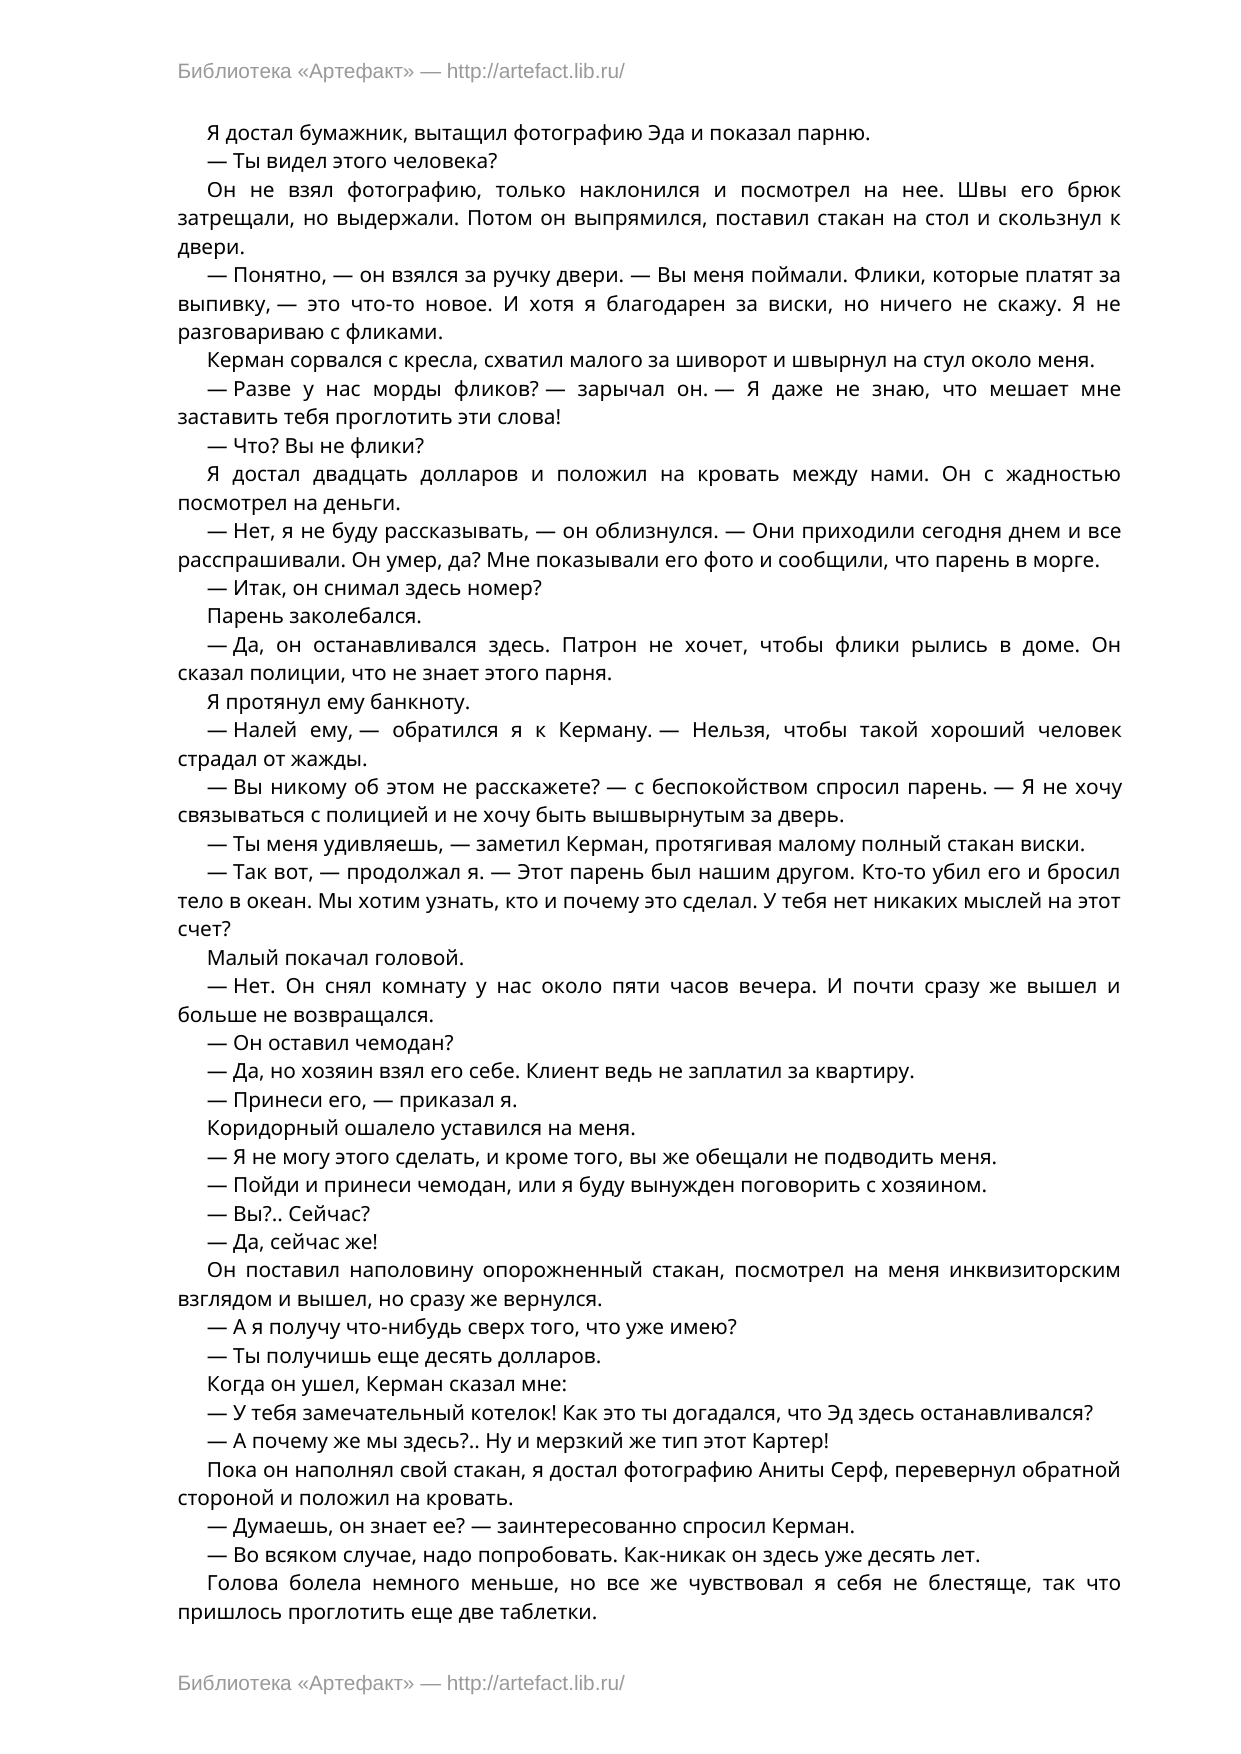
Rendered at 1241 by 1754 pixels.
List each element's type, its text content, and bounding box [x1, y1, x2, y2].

text — Думаешь, он знает ее? — заинтересованно спросил Керман. [177, 1512, 1122, 1540]
text — Что? Вы не флики? [177, 431, 1122, 459]
text Я протянул ему банкноту. [177, 687, 1122, 715]
text — Да, сейчас же! [177, 1227, 1122, 1256]
text Малый покачал головой. [177, 943, 1122, 971]
text — Нет, я не буду рассказывать, — он облизнулся. — Они приходили сегодня днем и все расспрашивали. Он умер, да? Мне показывали его фото и сообщили, что парень в морге. [177, 516, 1122, 573]
text — Нет. Он снял комнату у нас около пяти часов вечера. И почти сразу же вышел и больше не возвращался. [177, 971, 1122, 1028]
text — Ты меня удивляешь, — заметил Керман, протягивая малому полный стакан виски. [177, 829, 1122, 857]
text Керман сорвался с кресла, схватил малого за шиворот и швырнул на стул около меня. [177, 346, 1122, 374]
text — У тебя замечательный котелок! Как это ты догадался, что Эд здесь останавливался? [177, 1398, 1122, 1426]
text — Да, но хозяин взял его себе. Клиент ведь не заплатил за квартиру. [177, 1057, 1122, 1085]
text Он поставил наполовину опорожненный стакан, посмотрел на меня инквизиторским взглядом и вышел, но сразу же вернулся. [177, 1256, 1122, 1312]
text — Принеси его, — приказал я. [177, 1085, 1122, 1113]
text — Он оставил чемодан? [177, 1028, 1122, 1057]
text — А я получу что-нибудь сверх того, что уже имею? [177, 1312, 1122, 1341]
text — Итак, он снимал здесь номер? [177, 573, 1122, 602]
text — Вы?.. Сейчас? [177, 1199, 1122, 1227]
text — Во всяком случае, надо попробовать. Как-никак он здесь уже десять лет. [177, 1540, 1122, 1568]
text — Понятно, — он взялся за ручку двери. — Вы меня поймали. Флики, которые платят за выпивку, — это что-то новое. И хотя я благодарен за виски, но ничего не скажу. Я не разговариваю с фликами. [177, 260, 1122, 346]
text — Да, он останавливался здесь. Патрон не хочет, чтобы флики рылись в доме. Он сказал полиции, что не знает этого парня. [177, 630, 1122, 687]
text Коридорный ошалело уставился на меня. [177, 1113, 1122, 1142]
text Пока он наполнял свой стакан, я достал фотографию Аниты Серф, перевернул обратной стороной и положил на кровать. [177, 1455, 1122, 1512]
text — Ты видел этого человека? [177, 147, 1122, 175]
text Я достал бумажник, вытащил фотографию Эда и показал парню. [177, 118, 1122, 147]
text — Налей ему, — обратился я к Керману. — Нельзя, чтобы такой хороший человек страдал от жажды. [177, 715, 1122, 772]
text — Разве у нас морды фликов? — зарычал он. — Я даже не знаю, что мешает мне заставить тебя проглотить эти слова! [177, 374, 1122, 431]
text — Ты получишь еще десять долларов. [177, 1341, 1122, 1369]
text — А почему же мы здесь?.. Ну и мерзкий же тип этот Картер! [177, 1426, 1122, 1455]
text — Я не могу этого сделать, и кроме того, вы же обещали не подводить меня. [177, 1142, 1122, 1170]
text Парень заколебался. [177, 602, 1122, 630]
text — Так вот, — продолжал я. — Этот парень был нашим другом. Кто-то убил его и бросил тело в океан. Мы хотим узнать, кто и почему это сделал. У тебя нет никаких мыслей на этот счет? [177, 857, 1122, 943]
text — Пойди и принеси чемодан, или я буду вынужден поговорить с хозяином. [177, 1170, 1122, 1199]
text Когда он ушел, Керман сказал мне: [177, 1369, 1122, 1398]
text — Вы никому об этом не расскажете? — с беспокойством спросил парень. — Я не хочу связываться с полицией и не хочу быть вышвырнутым за дверь. [177, 772, 1122, 829]
text Он не взял фотографию, только наклонился и посмотрел на нее. Швы его брюк затрещали, но выдержали. Потом он выпрямился, поставил стакан на стол и скользнул к двери. [177, 175, 1122, 260]
text Голова болела немного меньше, но все же чувствовал я себя не блестяще, так что пришлось проглотить еще две таблетки. [177, 1568, 1122, 1625]
text Я достал двадцать долларов и положил на кровать между нами. Он с жадностью посмотрел на деньги. [177, 459, 1122, 516]
